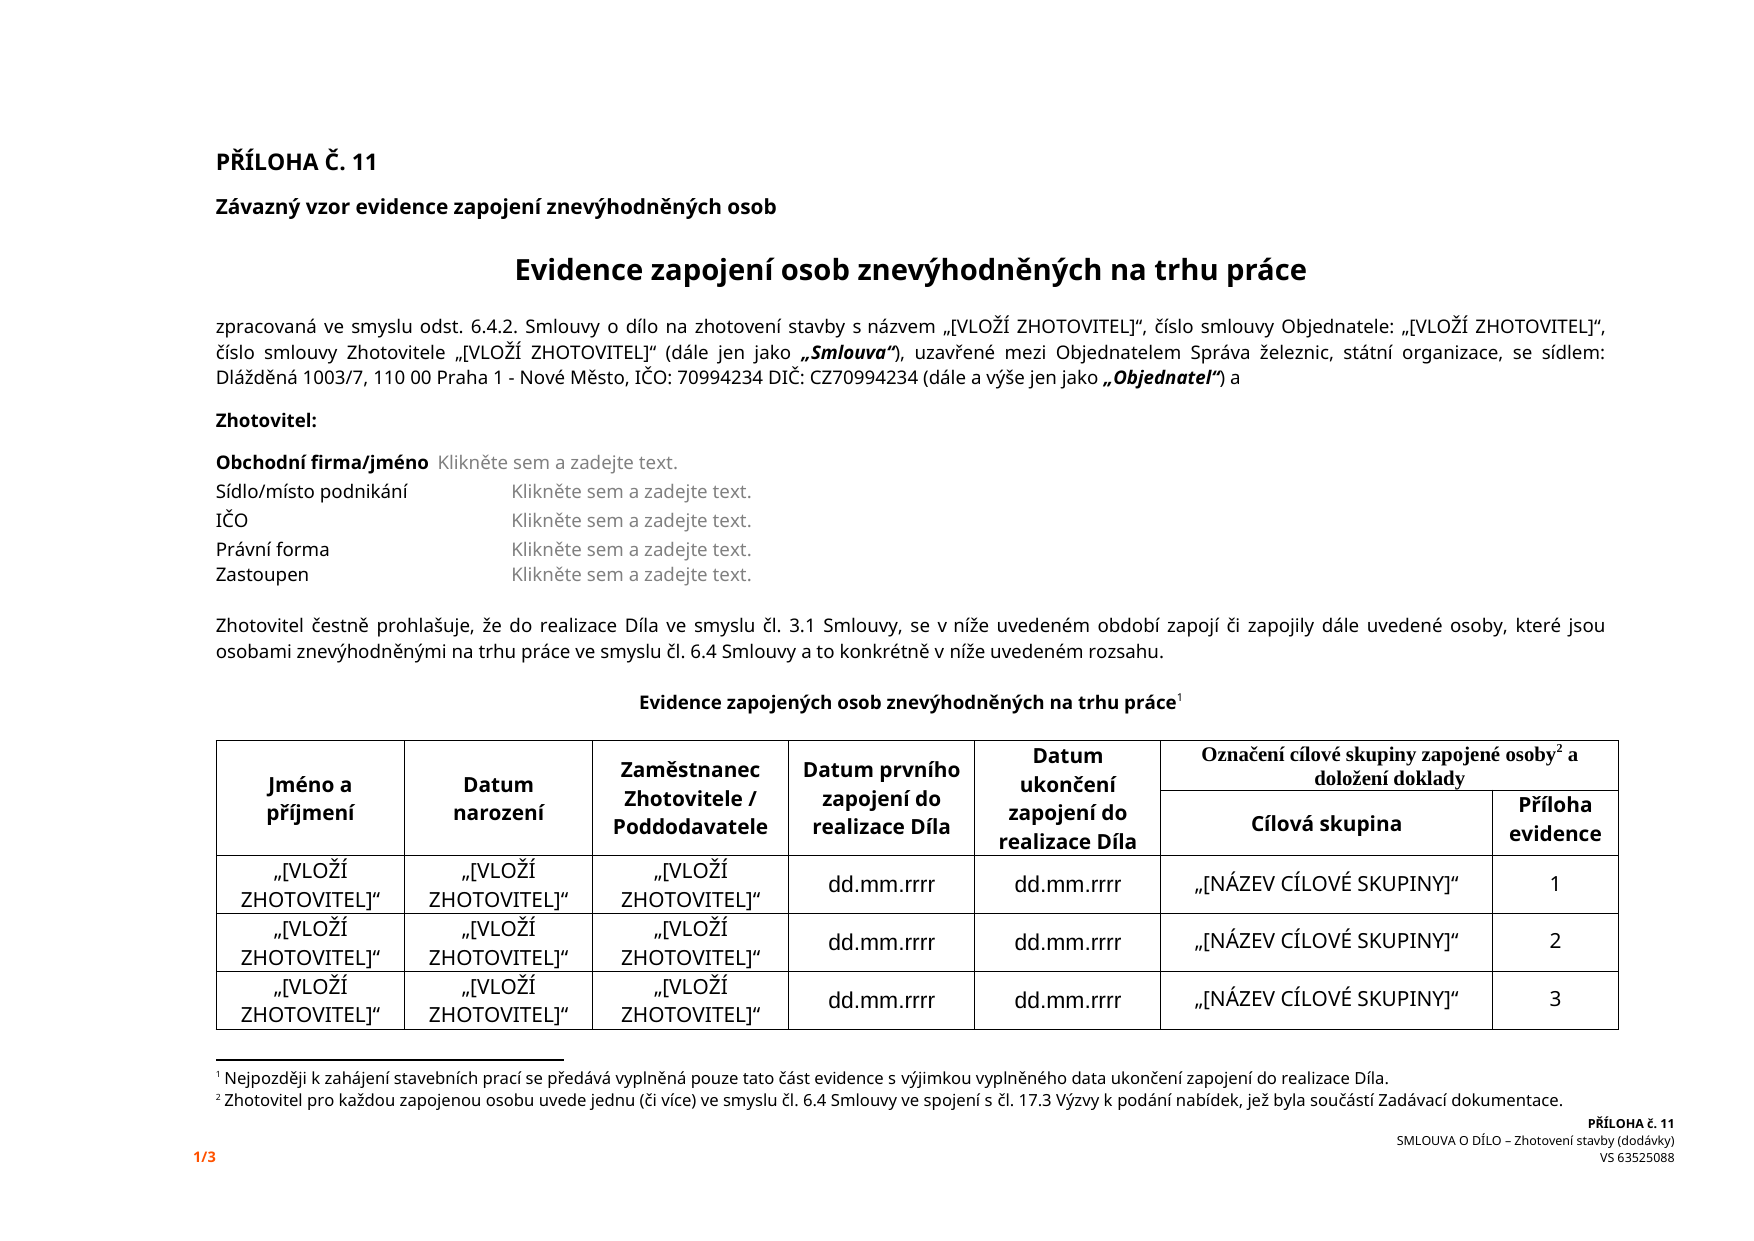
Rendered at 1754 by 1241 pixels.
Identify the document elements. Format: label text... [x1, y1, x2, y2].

table_header Datum prvního zapojení do realizace Díla [789, 741, 974, 855]
text Evidence zapojených osob znevýhodněných na trhu práce [216, 689, 1606, 715]
table_header Datum narození [405, 741, 592, 855]
table_header Jméno a příjmení [217, 741, 404, 855]
table_cell „[VLOŽÍ ZHOTOVITEL]“ [217, 856, 404, 913]
table_cell 1 [1493, 856, 1618, 913]
text Zhotovitel čestně prohlašuje, že do realizace Díla ve smyslu čl. 3.1 Smlouvy, se v níže uvedeném období zapojí či zapojily dále uvedené osoby, které jsou osobami znevýhodněnými na trhu práce ve smyslu čl. 6.4 Smlouvy a to konkrétně v níže uvedeném rozsahu. [216, 613, 1606, 664]
text zpracovaná ve smyslu odst. 6.4.2. Smlouvy o dílo na zhotovení stavby s názvem „[VLOŽÍ ZHOTOVITEL]“, číslo smlouvy Objednatele: „[VLOŽÍ ZHOTOVITEL]“, číslo smlouvy Zhotovitele „[VLOŽÍ ZHOTOVITEL]“ (dále jen jako „Smlouva“), uzavřené mezi Objednatelem Správa železnic, státní organizace, se sídlem: Dlážděná 1003/7, 110 00 Praha 1 - Nové Město, IČO: 70994234 DIČ: CZ70994234 (dále a výše jen jako „Objednatel“) a [216, 313, 1606, 390]
table_cell 2 [1493, 914, 1618, 971]
text Příloha č. 11 [216, 146, 1606, 177]
table_cell Příloha evidence [1493, 791, 1618, 855]
table_header Označení cílové skupiny zapojené osoby a doložení doklady [1161, 741, 1618, 789]
text Zhotovitel: [216, 402, 1606, 433]
text Evidence zapojení osob znevýhodněných na trhu práce [216, 249, 1606, 288]
text Právní forma [216, 533, 1606, 562]
table_cell Cílová skupina [1161, 791, 1492, 855]
table_cell dd.mm.rrrr [789, 972, 974, 1029]
table_cell „[VLOŽÍ ZHOTOVITEL]“ [405, 914, 592, 971]
table_cell dd.mm.rrrr [975, 856, 1160, 913]
table_cell dd.mm.rrrr [975, 972, 1160, 1029]
text IČO [216, 504, 1606, 533]
table_cell dd.mm.rrrr [975, 914, 1160, 971]
table_cell „[VLOŽÍ ZHOTOVITEL]“ [405, 856, 592, 913]
text Obchodní firma/jméno [216, 446, 1606, 475]
table_cell „[NÁZEV CÍLOVÉ SKUPINY]“ [1161, 856, 1492, 913]
table_cell 3 [1493, 972, 1618, 1029]
text Závazný vzor evidence zapojení znevýhodněných osob [216, 192, 1606, 221]
table_cell „[VLOŽÍ ZHOTOVITEL]“ [217, 914, 404, 971]
table_cell „[VLOŽÍ ZHOTOVITEL]“ [217, 972, 404, 1029]
table_header Zaměstnanec Zhotovitele / Poddodavatele [593, 741, 788, 855]
table_cell „[NÁZEV CÍLOVÉ SKUPINY]“ [1161, 914, 1492, 971]
table_cell dd.mm.rrrr [789, 914, 974, 971]
text Sídlo/místo podnikání [216, 475, 1606, 504]
table_cell „[VLOŽÍ ZHOTOVITEL]“ [405, 972, 592, 1029]
table_cell „[NÁZEV CÍLOVÉ SKUPINY]“ [1161, 972, 1492, 1029]
table_header Datum ukončení zapojení do realizace Díla [975, 741, 1160, 855]
table_cell „[VLOŽÍ ZHOTOVITEL]“ [593, 972, 788, 1029]
table_cell dd.mm.rrrr [789, 856, 974, 913]
text Zastoupen [216, 562, 1606, 587]
table_cell „[VLOŽÍ ZHOTOVITEL]“ [593, 914, 788, 971]
table_cell „[VLOŽÍ ZHOTOVITEL]“ [593, 856, 788, 913]
